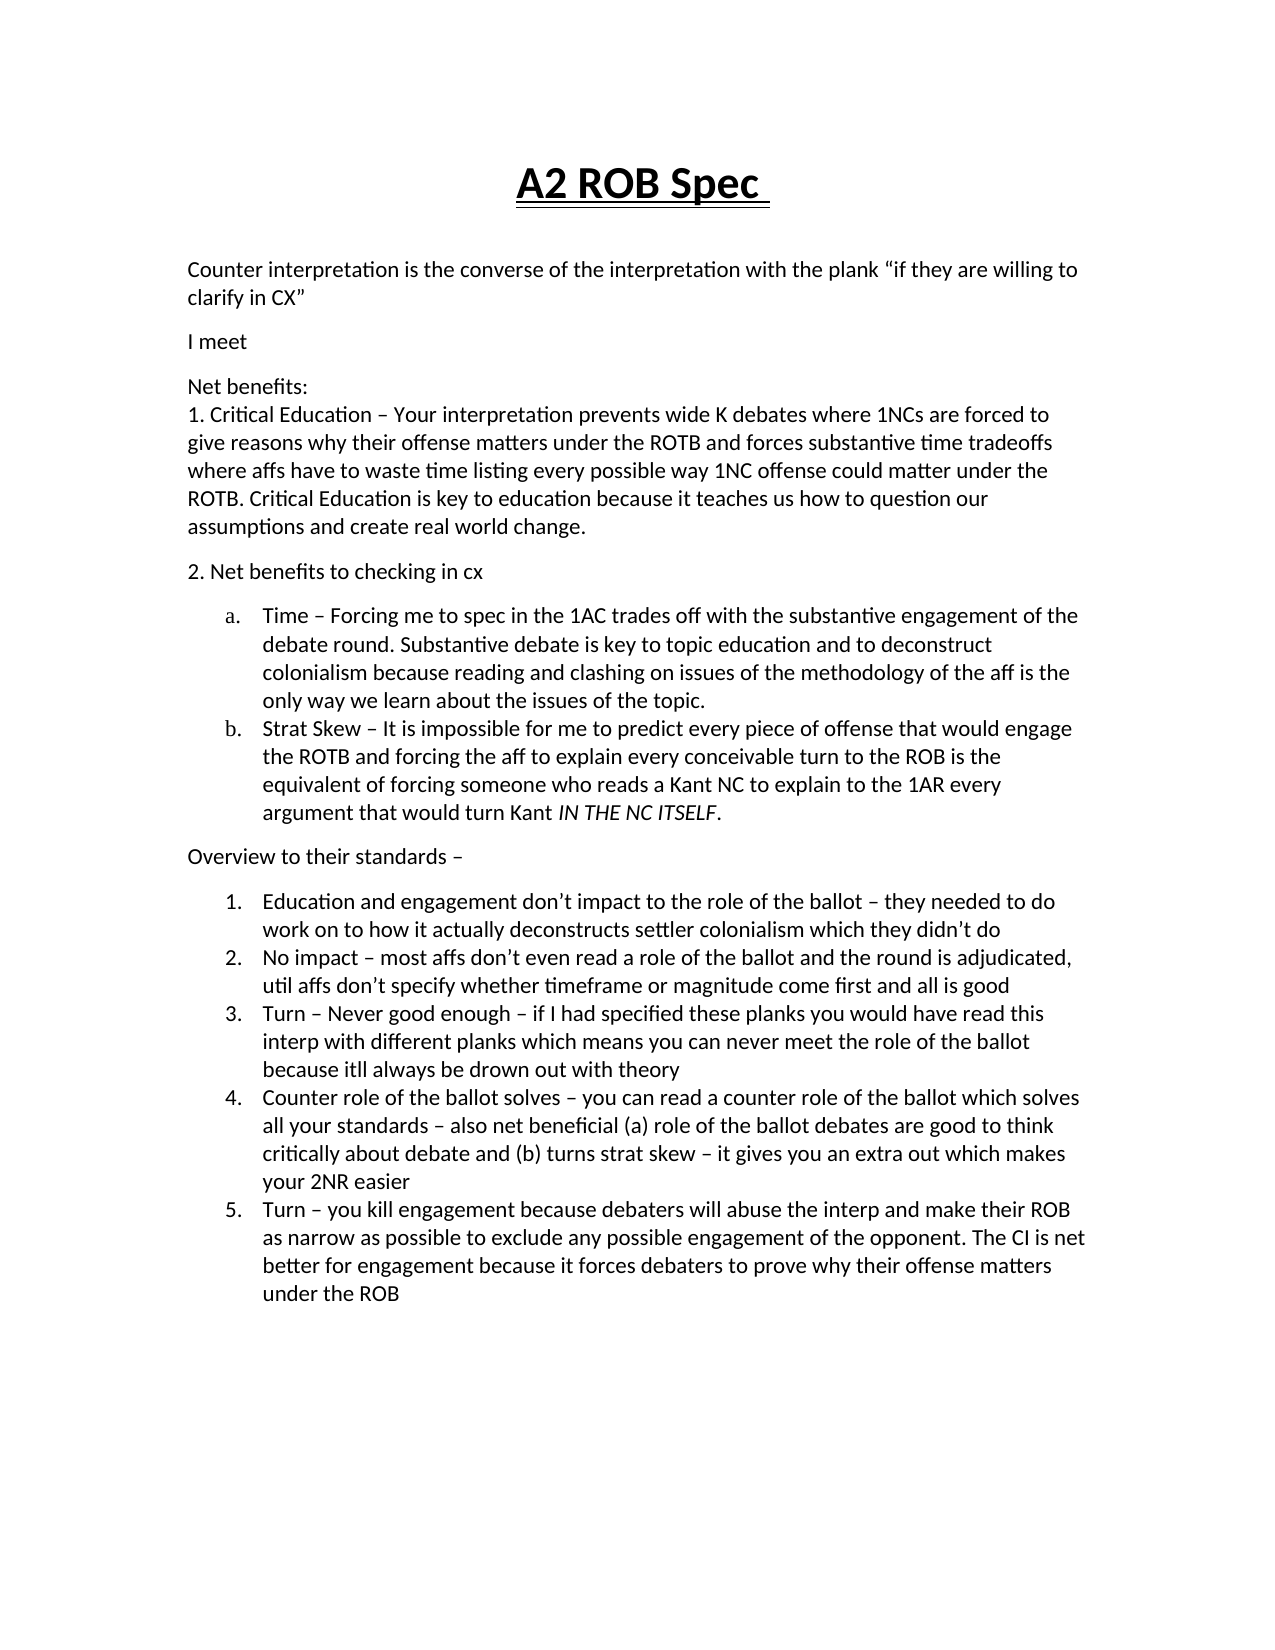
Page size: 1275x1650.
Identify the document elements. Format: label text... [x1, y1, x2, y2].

text Net benefits: 1. Critical Education – Your interpretation prevents wide K debates where 1NCs are forced to give reasons why their offense matters under the ROTB and forces substantive time tradeoffs where affs have to waste time listing every possible way 1NC offense could matter under the ROTB. Critical Education is key to education because it teaches us how to question our assumptions and create real world change. [187, 372, 1087, 540]
list Counter role of the ballot solves – you can read a counter role of the ballot which solves all your standards – also net beneficial (a) role of the ballot debates are good to think critically about debate and (b) turns strat skew – it gives you an extra out which makes your 2NR easier [225, 1083, 1087, 1195]
subtitle A2 ROB Spec [187, 154, 1087, 210]
text I meet [187, 327, 1087, 356]
list No impact – most affs don’t even read a role of the ballot and the round is adjudicated, util affs don’t specify whether timeframe or magnitude come first and all is good [225, 943, 1087, 999]
list Turn – Never good enough – if I had specified these planks you would have read this interp with different planks which means you can never meet the role of the ballot because itll always be drown out with theory [225, 999, 1087, 1083]
list Education and engagement don’t impact to the role of the ballot – they needed to do work on to how it actually deconstructs settler colonialism which they didn’t do [225, 887, 1087, 943]
text Overview to their standards – [187, 842, 1087, 871]
text Counter interpretation is the converse of the interpretation with the plank “if they are willing to clarify in CX” [187, 255, 1087, 311]
list Strat Skew – It is impossible for me to predict every piece of offense that would engage the ROTB and forcing the aff to explain every conceivable turn to the ROB is the equivalent of forcing someone who reads a Kant NC to explain to the 1AR every argument that would turn Kant IN THE NC ITSELF. [225, 714, 1087, 826]
list Turn – you kill engagement because debaters will abuse the interp and make their ROB as narrow as possible to exclude any possible engagement of the opponent. The CI is net better for engagement because it forces debaters to prove why their offense matters under the ROB [225, 1195, 1087, 1307]
list Time – Forcing me to spec in the 1AC trades off with the substantive engagement of the debate round. Substantive debate is key to topic education and to deconstruct colonialism because reading and clashing on issues of the methodology of the aff is the only way we learn about the issues of the topic. [225, 602, 1087, 714]
text 2. Net benefits to checking in cx [187, 557, 1087, 585]
